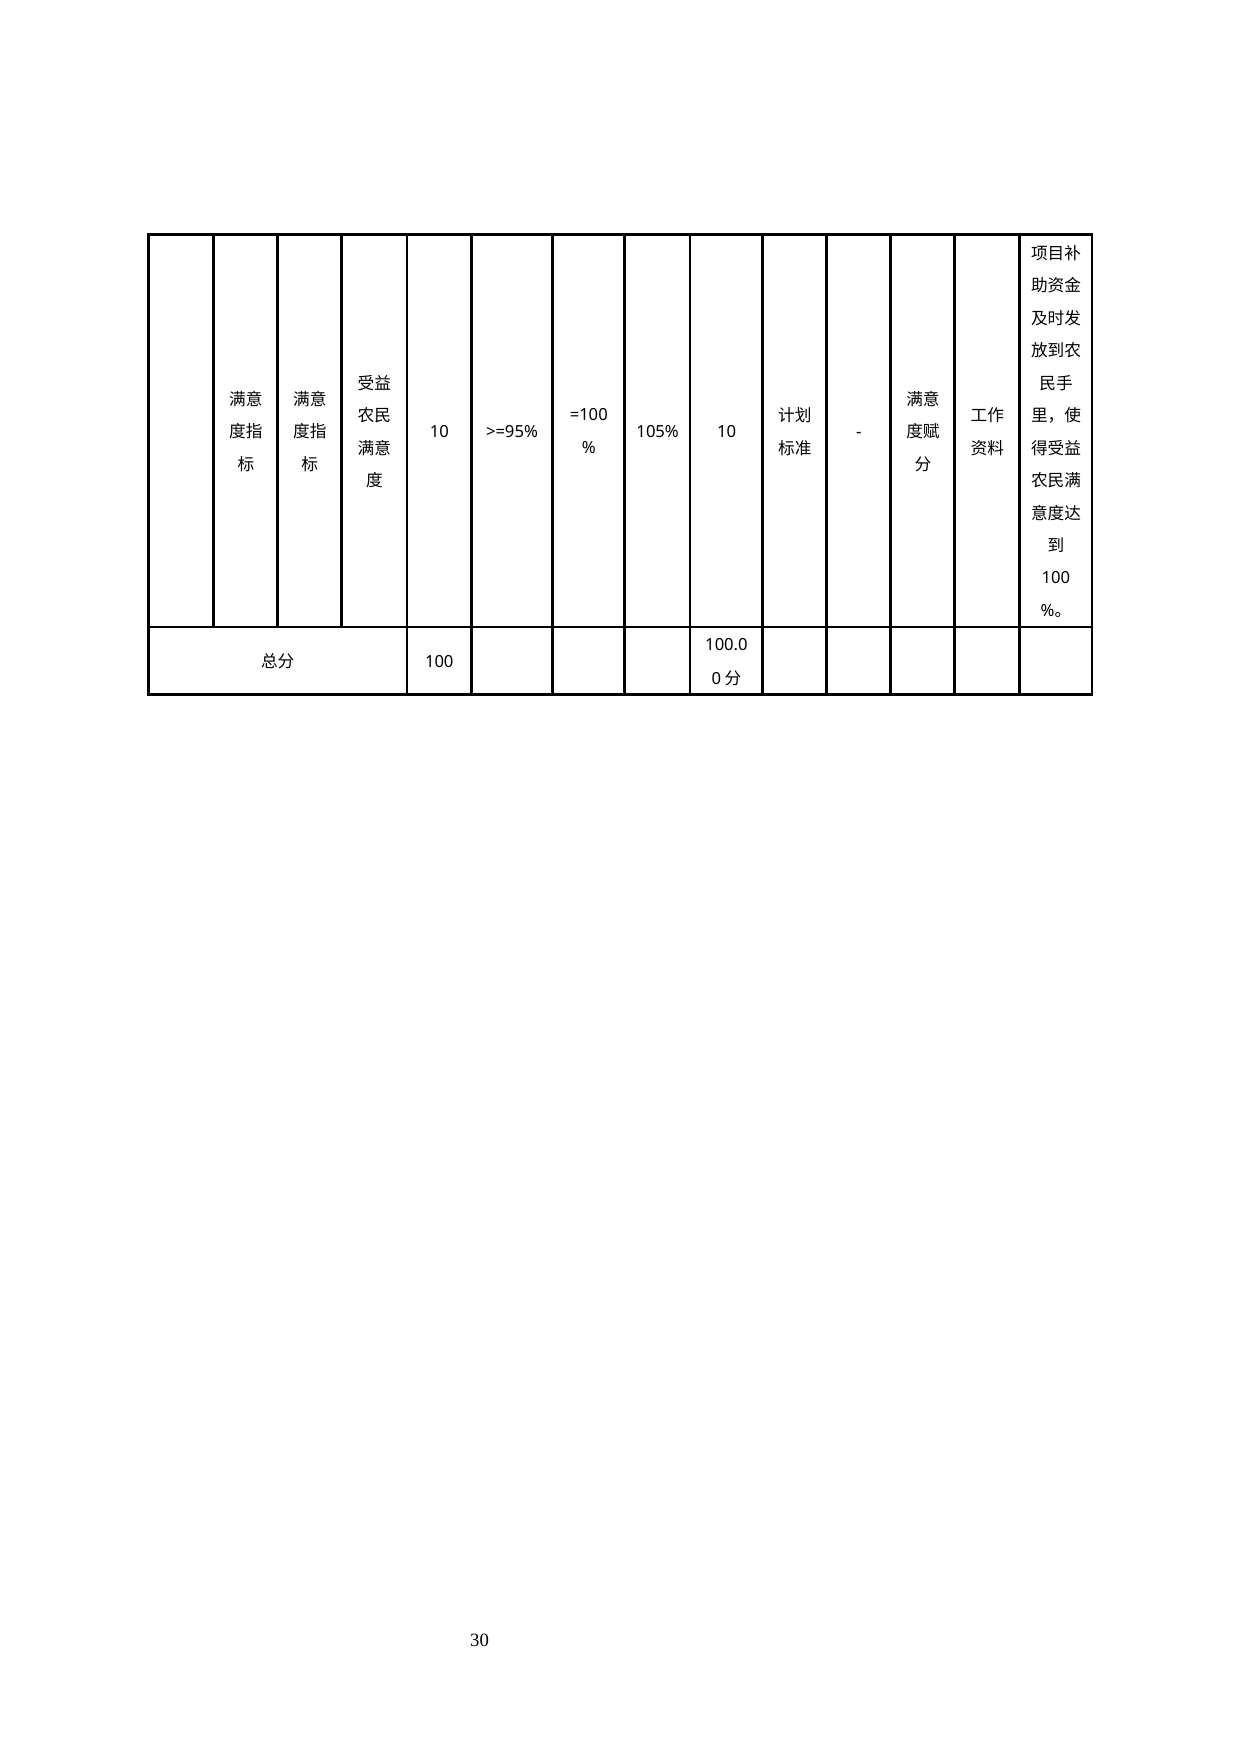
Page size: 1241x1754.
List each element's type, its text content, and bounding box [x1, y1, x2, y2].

table_cell 受益农民满意度 [343, 236, 406, 626]
table_cell [626, 628, 689, 693]
table_cell 105% [626, 236, 689, 626]
table_cell =100% [554, 236, 623, 626]
table_cell [473, 628, 551, 693]
table_cell 计划标准 [764, 236, 825, 626]
table_cell 100 [408, 628, 470, 693]
table_cell [892, 628, 953, 693]
table_cell 满意度指标 [215, 236, 276, 626]
table_cell - [828, 236, 889, 626]
table_cell [828, 628, 889, 693]
table_cell >=95% [473, 236, 551, 626]
table_cell [956, 628, 1018, 693]
table_cell 满意度指标 [279, 236, 340, 626]
table_cell [764, 628, 825, 693]
table_cell [1021, 628, 1091, 693]
table_cell 10 [691, 236, 761, 626]
table_cell 工作资料 [956, 236, 1018, 626]
table_cell 项目补助资金及时发放到农民手里，使得受益农民满意度达到100%。 [1021, 236, 1091, 626]
table_cell 满意度赋分 [892, 236, 953, 626]
table_cell 总分 [150, 628, 406, 693]
table_cell [554, 628, 623, 693]
table_cell 10 [408, 236, 470, 626]
table_cell 100.00分 [691, 628, 761, 693]
